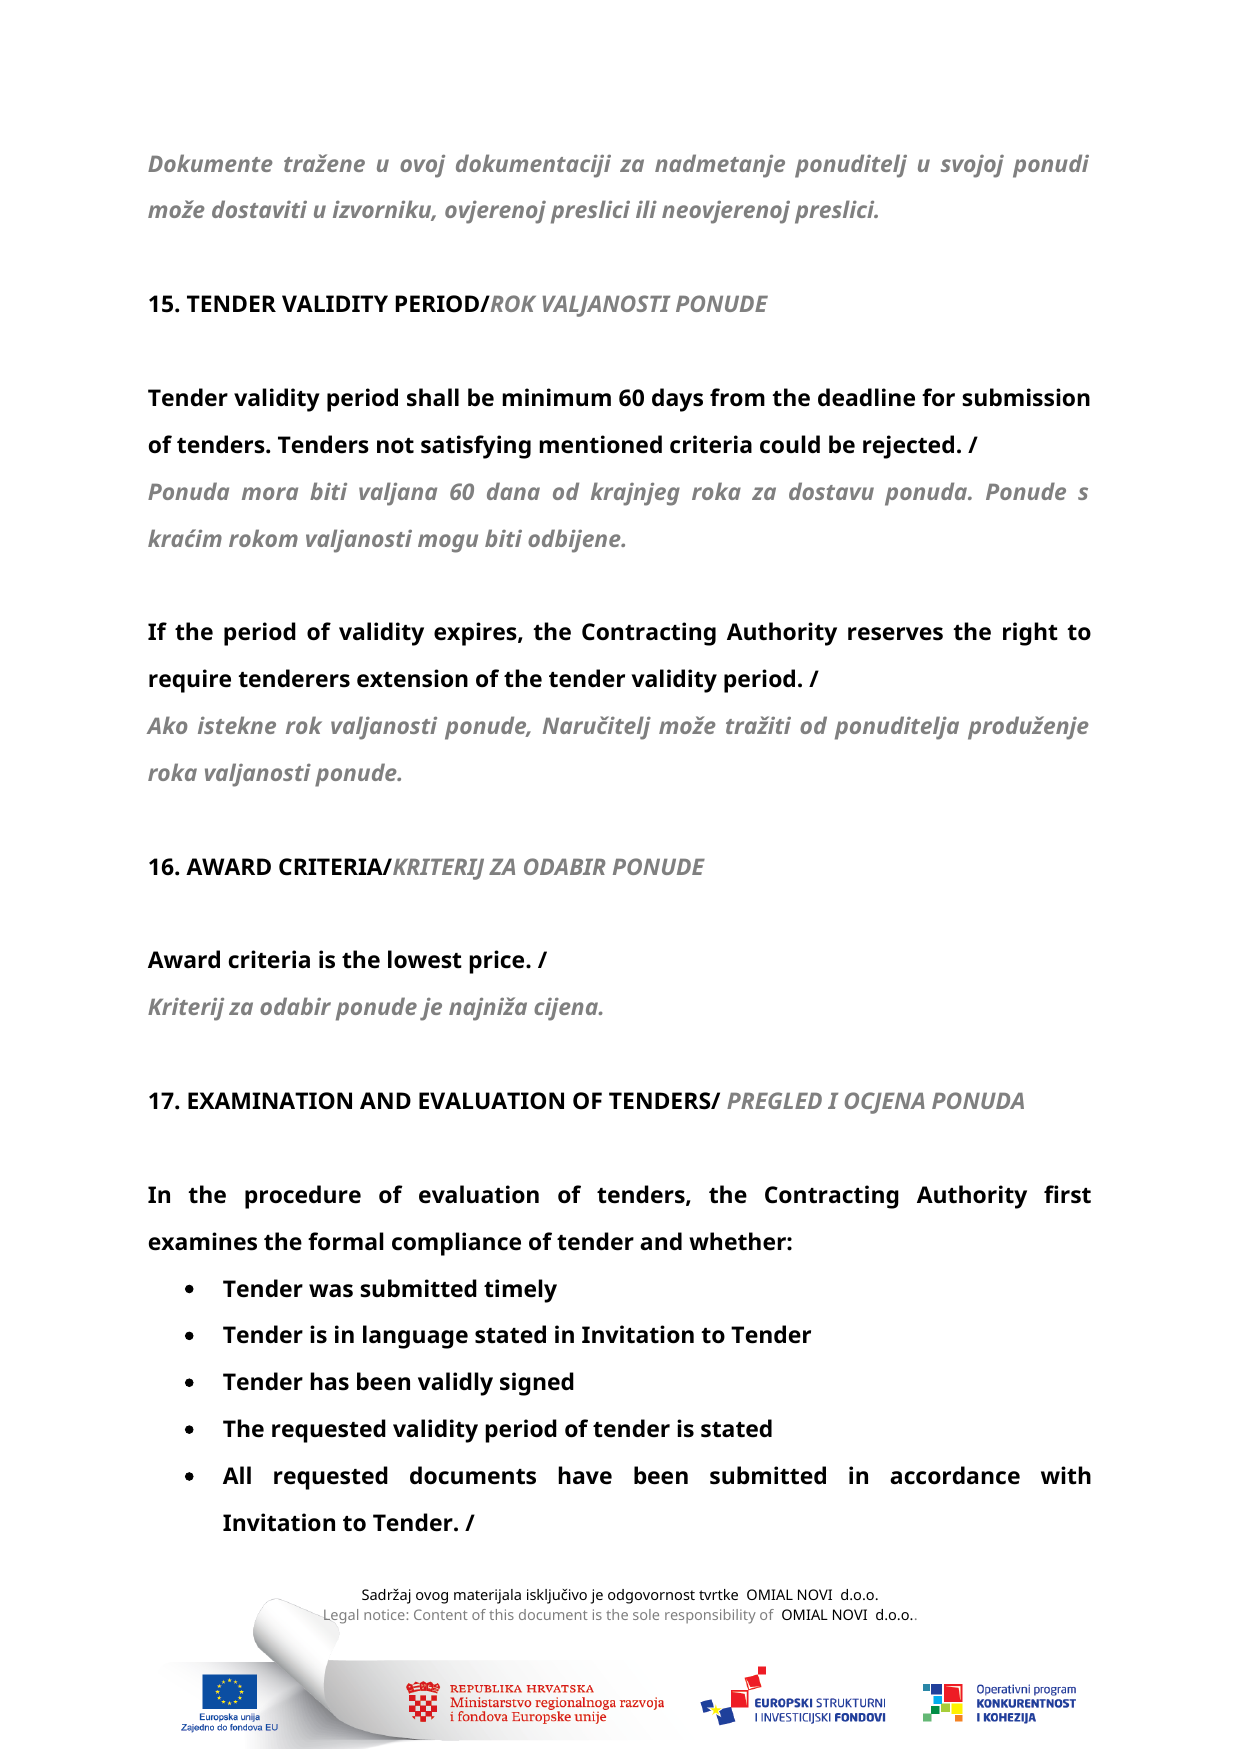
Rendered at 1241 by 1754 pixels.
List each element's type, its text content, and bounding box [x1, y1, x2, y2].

text 16. AWARD CRITERIA/KRITERIJ ZA ODABIR PONUDE [148, 851, 1093, 882]
list The requested validity period of tender is stated [185, 1413, 1093, 1444]
list Tender was submitted timely [185, 1273, 1093, 1304]
text Dokumente tražene u ovoj dokumentaciji za nadmetanje ponuditelj u svojoj ponudi može dostaviti u izvorniku, ovjerenoj preslici ili neovjerenoj preslici. [148, 148, 1093, 226]
text Ako istekne rok valjanosti ponude, Naručitelj može tražiti od ponuditelja produženje roka valjanosti ponude. [148, 710, 1093, 788]
text If the period of validity expires, the Contracting Authority reserves the right to require tenderers extension of the tender validity period. / [148, 616, 1093, 694]
text 17. EXAMINATION AND EVALUATION OF TENDERS/ PREGLED I OCJENA PONUDA [148, 1085, 1093, 1116]
text Kriterij za odabir ponude je najniža cijena. [148, 991, 1093, 1023]
list All requested documents have been submitted in accordance with Invitation to Tender. / [185, 1460, 1093, 1538]
list Tender is in language stated in Invitation to Tender [185, 1319, 1093, 1351]
text Tender validity period shall be minimum 60 days from the deadline for submission of tenders. Tenders not satisfying mentioned criteria could be rejected. / [148, 382, 1093, 460]
text Award criteria is the lowest price. / [148, 944, 1093, 976]
list Tender has been validly signed [185, 1366, 1093, 1398]
text Ponuda mora biti valjana 60 dana od krajnjeg roka za dostavu ponuda. Ponude s kraćim rokom valjanosti mogu biti odbijene. [148, 476, 1093, 554]
text 15. TENDER VALIDITY PERIOD/ROK VALJANOSTI PONUDE [148, 288, 1093, 319]
text In the procedure of evaluation of tenders, the Contracting Authority first examines the formal compliance of tender and whether: [148, 1179, 1093, 1257]
picture [156, 1584, 1102, 1749]
